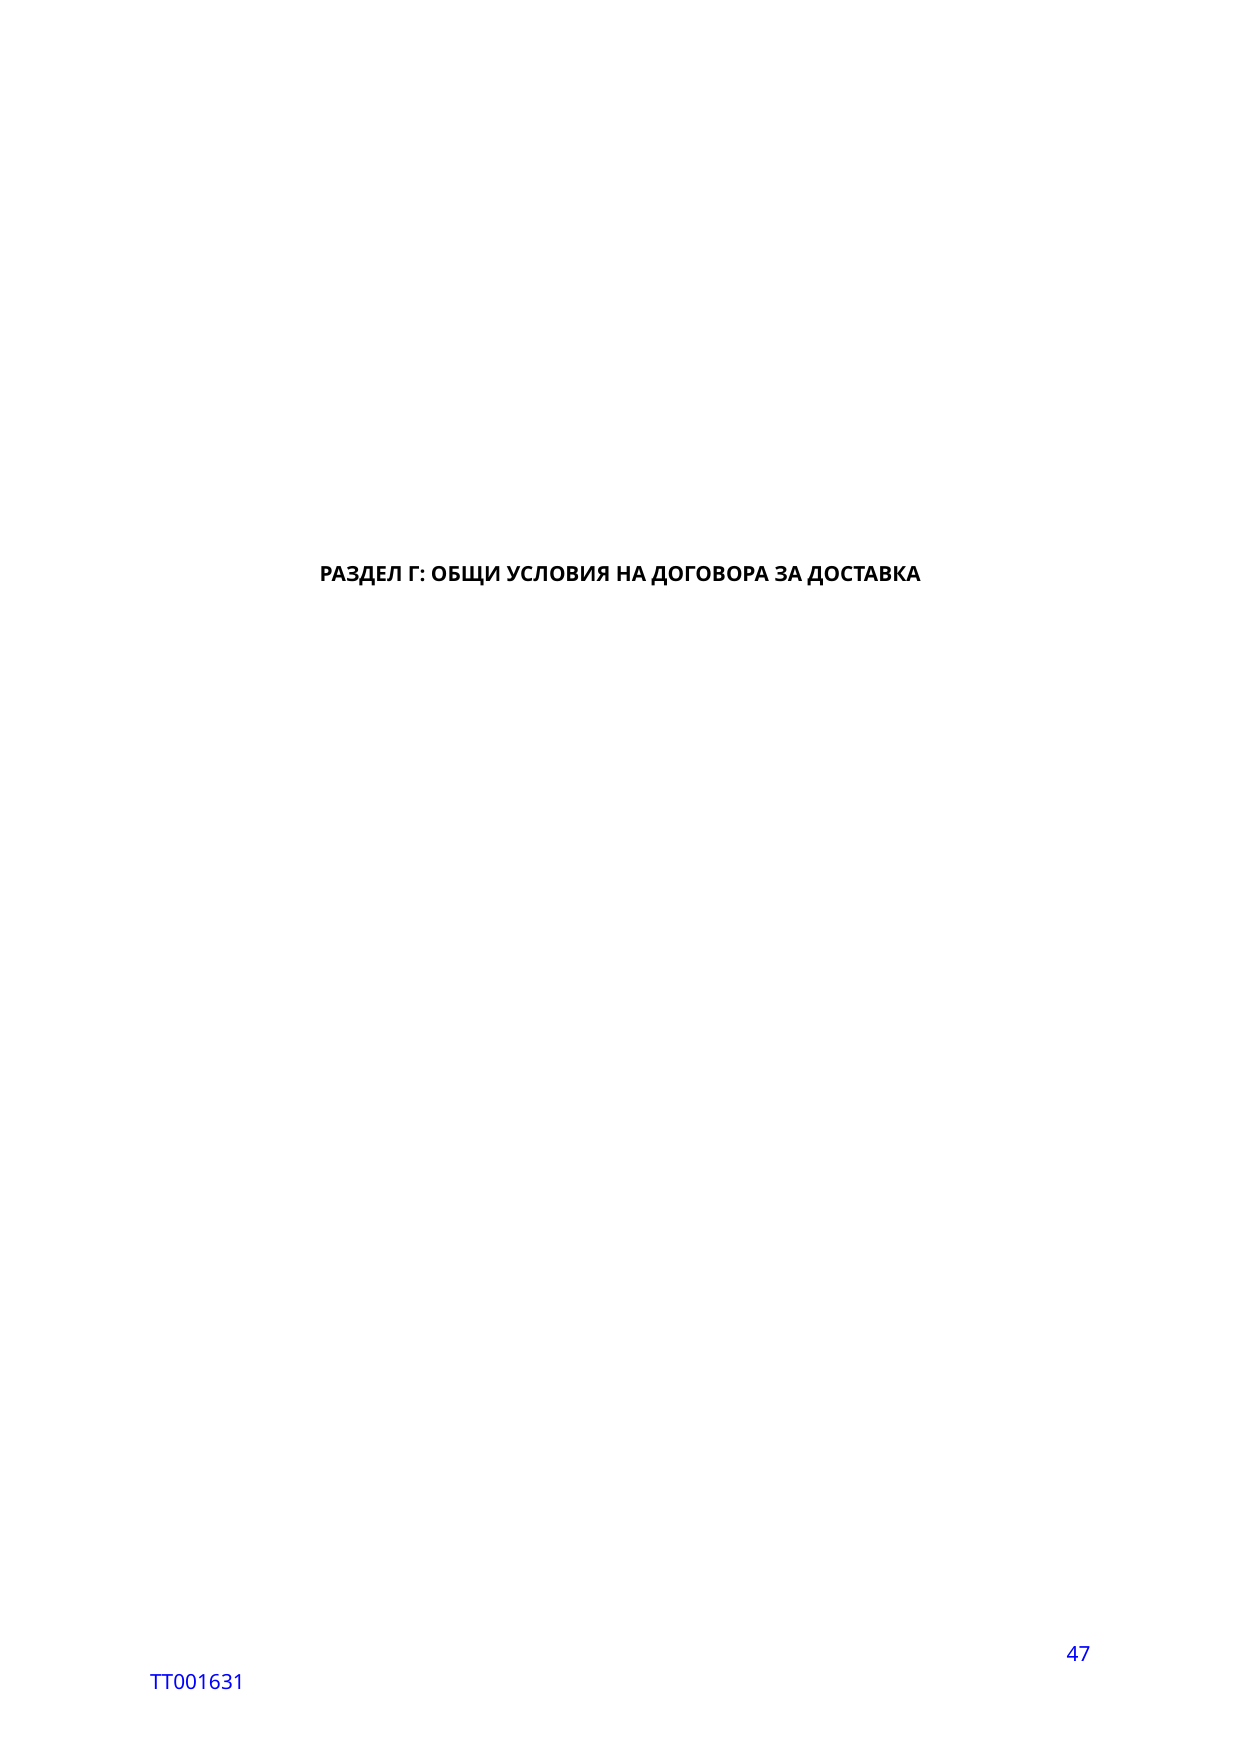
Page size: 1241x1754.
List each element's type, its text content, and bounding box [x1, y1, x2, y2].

text РАЗДЕЛ Г: ОБЩИ УСЛОВИЯ НА ДОГОВОРА ЗА ДОСТАВКА [150, 559, 1090, 588]
